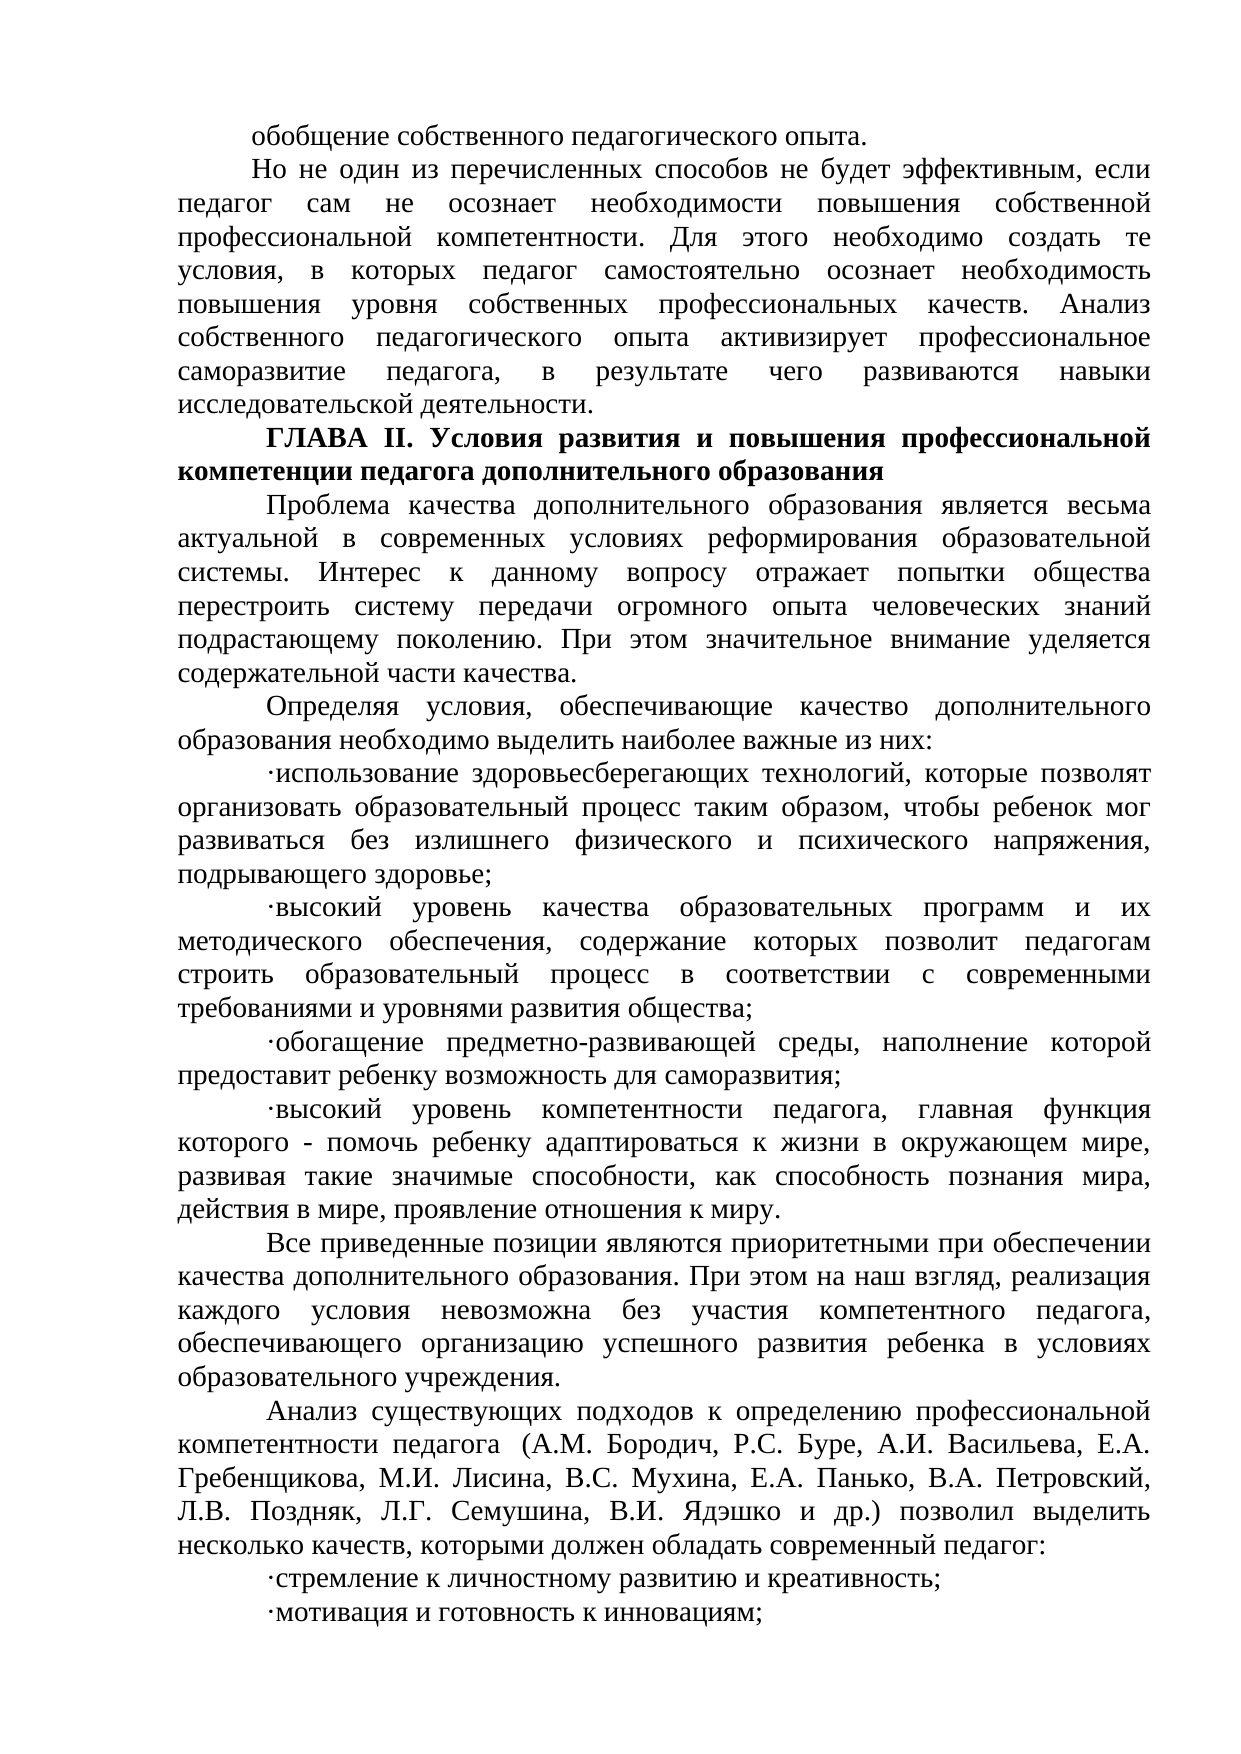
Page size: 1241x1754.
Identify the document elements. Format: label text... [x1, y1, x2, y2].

text ·стремление к личностному развитию и креативность; [177, 1560, 1152, 1594]
text Все приведенные позиции являются приоритетными при обеспечении качества дополнительного образования. При этом на наш взгляд, реализация каждого условия невозможна без участия компетентного педагога, обеспечивающего организацию успешного развития ребенка в условиях образовательного учреждения. [177, 1225, 1152, 1393]
text ГЛАВА II. Условия развития и повышения профессиональной компетенции педагога дополнительного образования [177, 420, 1152, 487]
text ·высокий уровень качества образовательных программ и их методического обеспечения, содержание которых позволит педагогам строить образовательный процесс в соответствии с современными требованиями и уровнями развития общества; [177, 889, 1152, 1024]
text Определяя условия, обеспечивающие качество дополнительного образования необходимо выделить наиболее важные из них: [177, 688, 1152, 755]
text ·мотивация и готовность к инновациям; [177, 1594, 1152, 1627]
text Но не один из перечисленных способов не будет эффективным, если педагог сам не осознает необходимости повышения собственной профессиональной компетентности. Для этого необходимо создать те условия, в которых педагог самостоятельно осознает необходимость повышения уровня собственных профессиональных качеств. Анализ собственного педагогического опыта активизирует профессиональное саморазвитие педагога, в результате чего развиваются навыки исследовательской деятельности. [177, 152, 1152, 420]
text ·обогащение предметно-развивающей среды, наполнение которой предоставит ребенку возможность для саморазвития; [177, 1024, 1152, 1091]
text Анализ существующих подходов к определению профессиональной компетентности педагога (А.М. Бородич, Р.С. Буре, А.И. Васильева, Е.А. Гребенщикова, М.И. Лисина, В.С. Мухина, Е.А. Панько, В.А. Петровский, Л.В. Поздняк, Л.Г. Семушина, В.И. Ядэшко и др.) позволил выделить несколько качеств, которыми должен обладать современный педагог: [177, 1393, 1152, 1560]
text обобщение собственного педагогического опыта. [177, 118, 1152, 152]
text Проблема качества дополнительного образования является весьма актуальной в современных условиях реформирования образовательной системы. Интерес к данному вопросу отражает попытки общества перестроить систему передачи огромного опыта человеческих знаний подрастающему поколению. При этом значительное внимание уделяется содержательной части качества. [177, 487, 1152, 688]
text ·использование здоровьесберегающих технологий, которые позволят организовать образовательный процесс таким образом, чтобы ребенок мог развиваться без излишнего физического и психического напряжения, подрывающего здоровье; [177, 755, 1152, 889]
text ·высокий уровень компетентности педагога, главная функция которого - помочь ребенку адаптироваться к жизни в окружающем мире, развивая такие значимые способности, как способность познания мира, действия в мире, проявление отношения к миру. [177, 1091, 1152, 1225]
